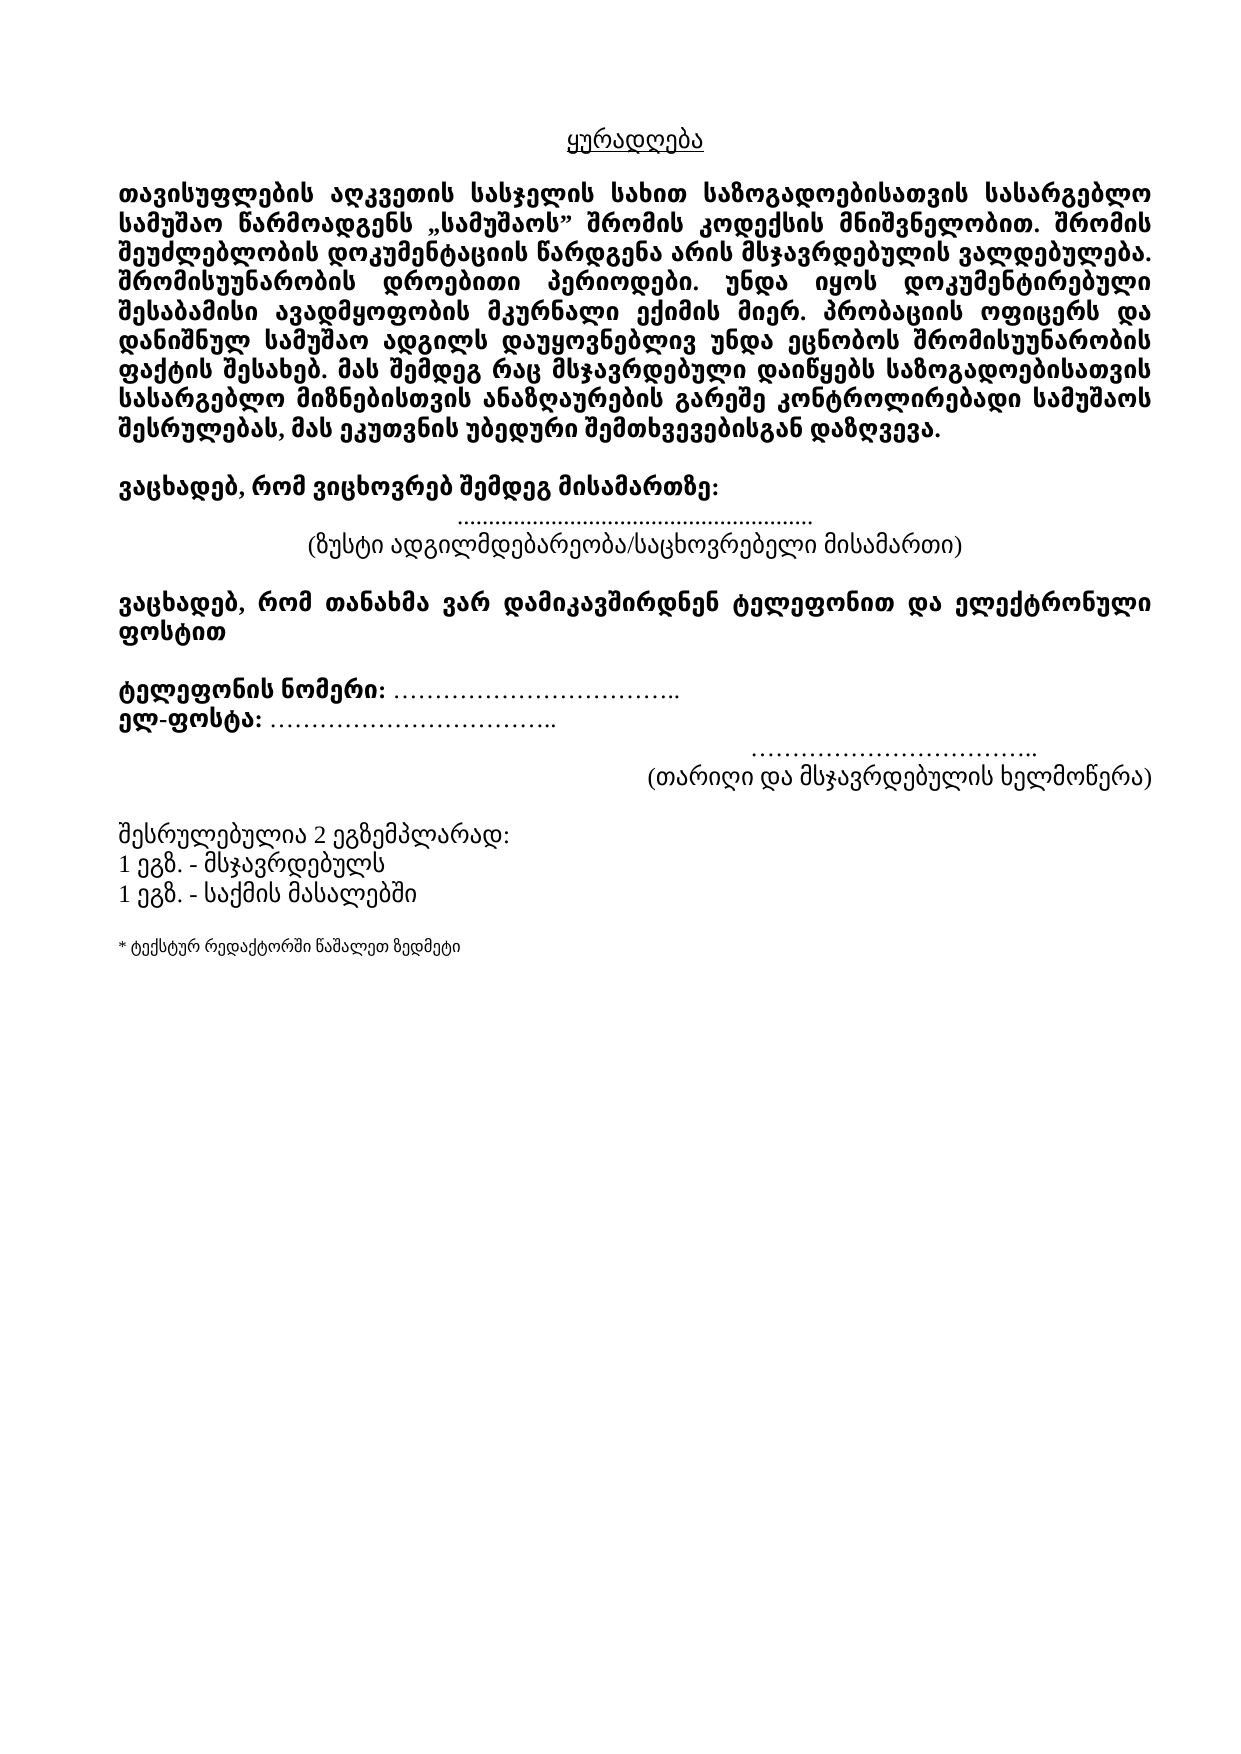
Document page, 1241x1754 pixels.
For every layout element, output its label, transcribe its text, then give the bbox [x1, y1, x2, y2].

text * ტექსტურ რედაქტორში წაშალეთ ზედმეტი [118, 937, 1152, 956]
text (თარიღი და მსჯავრდებულის ხელმოწერა) [118, 762, 1152, 791]
text ყურადღება [118, 125, 1152, 154]
text თავისუფლების აღკვეთის სასჯელის სახით საზოგადოებისათვის სასარგებლო სამუშაო წარმოადგენს „სამუშაოს” შრომის კოდექსის მნიშვნელობით. შრომის შეუძლებლობის დოკუმენტაციის წარდგენა არის მსჯავრდებულის ვალდებულება. შრომისუუნარობის დროებითი პერიოდები. უნდა იყოს დოკუმენტირებული შესაბამისი ავადმყოფობის მკურნალი ექიმის მიერ. პრობაციის ოფიცერს და დანიშნულ სამუშაო ადგილს დაუყოვნებლივ უნდა ეცნობოს შრომისუუნარობის ფაქტის შესახებ. მას შემდეგ რაც მსჯავრდებული დაიწყებს საზოგადოებისათვის სასარგებლო მიზნებისთვის ანაზღაურების გარეშე კონტროლირებადი სამუშაოს შესრულებას, მას ეკუთვნის უბედური შემთხვევებისგან დაზღვევა. [118, 179, 1152, 443]
text (ზუსტი ადგილმდებარეობა/საცხოვრებელი მისამართი) [118, 530, 1152, 559]
text შესრულებულია 2 ეგზემპლარად: [118, 820, 1152, 849]
text 1 ეგზ. - მსჯავრდებულს [118, 849, 1152, 879]
text ელ-ფოსტა: …………………………….. [118, 704, 1152, 733]
text ვაცხადებ, რომ თანახმა ვარ დამიკავშირდნენ ტელეფონით და ელექტრონული ფოსტით [118, 588, 1152, 646]
text …………………………….. [561, 733, 1152, 762]
text ......................................................... [118, 501, 1152, 530]
text ვაცხადებ, რომ ვიცხოვრებ შემდეგ მისამართზე: [118, 472, 1152, 501]
text ტელეფონის ნომერი: …………………………….. [118, 675, 1152, 704]
text 1 ეგზ. - საქმის მასალებში [118, 879, 1152, 908]
